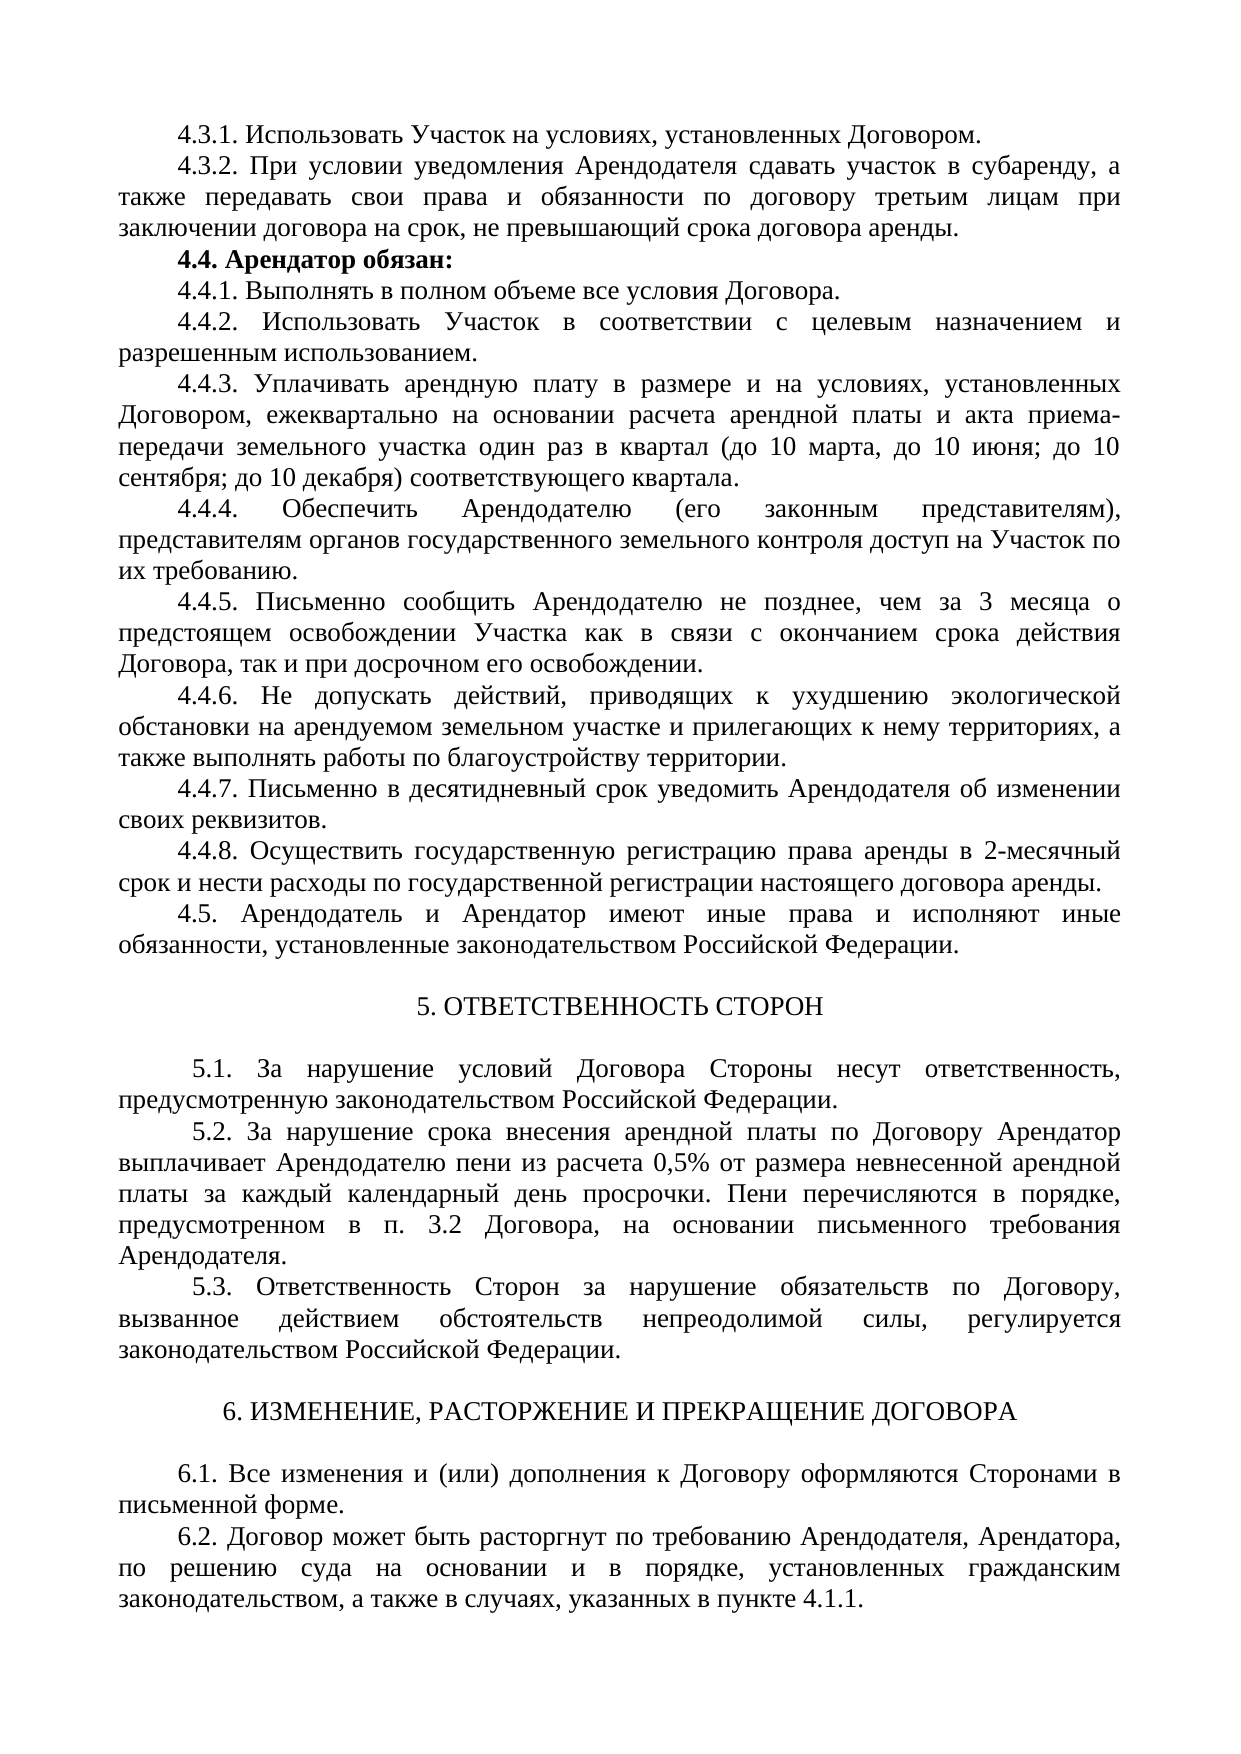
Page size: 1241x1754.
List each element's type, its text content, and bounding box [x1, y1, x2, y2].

text 4.4.6. Не допускать действий, приводящих к ухудшению экологической обстановки на арендуемом земельном участке и прилегающих к нему территориях, а также выполнять работы по благоустройству территории. [118, 679, 1122, 772]
text 5. ОТВЕТСТВЕННОСТЬ СТОРОН [118, 990, 1122, 1021]
text 4.4.8. Осуществить государственную регистрацию права аренды в 2-месячный срок и нести расходы по государственной регистрации настоящего договора аренды. [118, 834, 1122, 897]
text 4.3.1. Использовать Участок на условиях, установленных Договором. [118, 118, 1122, 149]
text 6.2. Договор может быть расторгнут по требованию Арендодателя, Арендатора, по решению суда на основании и в порядке, установленных гражданским законодательством, а также в случаях, указанных в пункте 4.1.1. [118, 1520, 1122, 1613]
text 4.4.4. Обеспечить Арендодателю (его законным представителям), представителям органов государственного земельного контроля доступ на Участок по их требованию. [118, 492, 1122, 585]
text 5.1. За нарушение условий Договора Стороны несут ответственность, предусмотренную законодательством Российской Федерации. [118, 1052, 1122, 1115]
text 4.4.7. Письменно в десятидневный срок уведомить Арендодателя об изменении своих реквизитов. [118, 772, 1122, 834]
text 6. ИЗМЕНЕНИЕ, РАСТОРЖЕНИЕ И ПРЕКРАЩЕНИЕ ДОГОВОРА [118, 1395, 1122, 1426]
text 4.4.2. Использовать Участок в соответствии с целевым назначением и разрешенным использованием. [118, 305, 1122, 367]
text 4.4.5. Письменно сообщить Арендодателю не позднее, чем за 3 месяца о предстоящем освобождении Участка как в связи с окончанием срока действия Договора, так и при досрочном его освобождении. [118, 585, 1122, 679]
text 5.3. Ответственность Сторон за нарушение обязательств по Договору, вызванное действием обстоятельств непреодолимой силы, регулируется законодательством Российской Федерации. [118, 1271, 1122, 1364]
text 4.4.1. Выполнять в полном объеме все условия Договора. [118, 274, 1122, 305]
text 4.3.2. При условии уведомления Арендодателя сдавать участок в субаренду, а также передавать свои права и обязанности по договору третьим лицам при заключении договора на срок, не превышающий срока договора аренды. [118, 149, 1122, 243]
text 4.5. Арендодатель и Арендатор имеют иные права и исполняют иные обязанности, установленные законодательством Российской Федерации. [118, 897, 1122, 959]
text 4.4. Арендатор обязан: [118, 243, 1122, 274]
text 5.2. За нарушение срока внесения арендной платы по Договору Арендатор выплачивает Арендодателю пени из расчета 0,5% от размера невнесенной арендной платы за каждый календарный день просрочки. Пени перечисляются в порядке, предусмотренном в п. 3.2 Договора, на основании письменного требования Арендодателя. [118, 1115, 1122, 1271]
text 4.4.3. Уплачивать арендную плату в размере и на условиях, установленных Договором, ежеквартально на основании расчета арендной платы и акта приема-передачи земельного участка один раз в квартал (до 10 марта, до 10 июня; до 10 сентября; до 10 декабря) соответствующего квартала. [118, 367, 1122, 492]
text 6.1. Все изменения и (или) дополнения к Договору оформляются Сторонами в письменной форме. [118, 1457, 1122, 1520]
